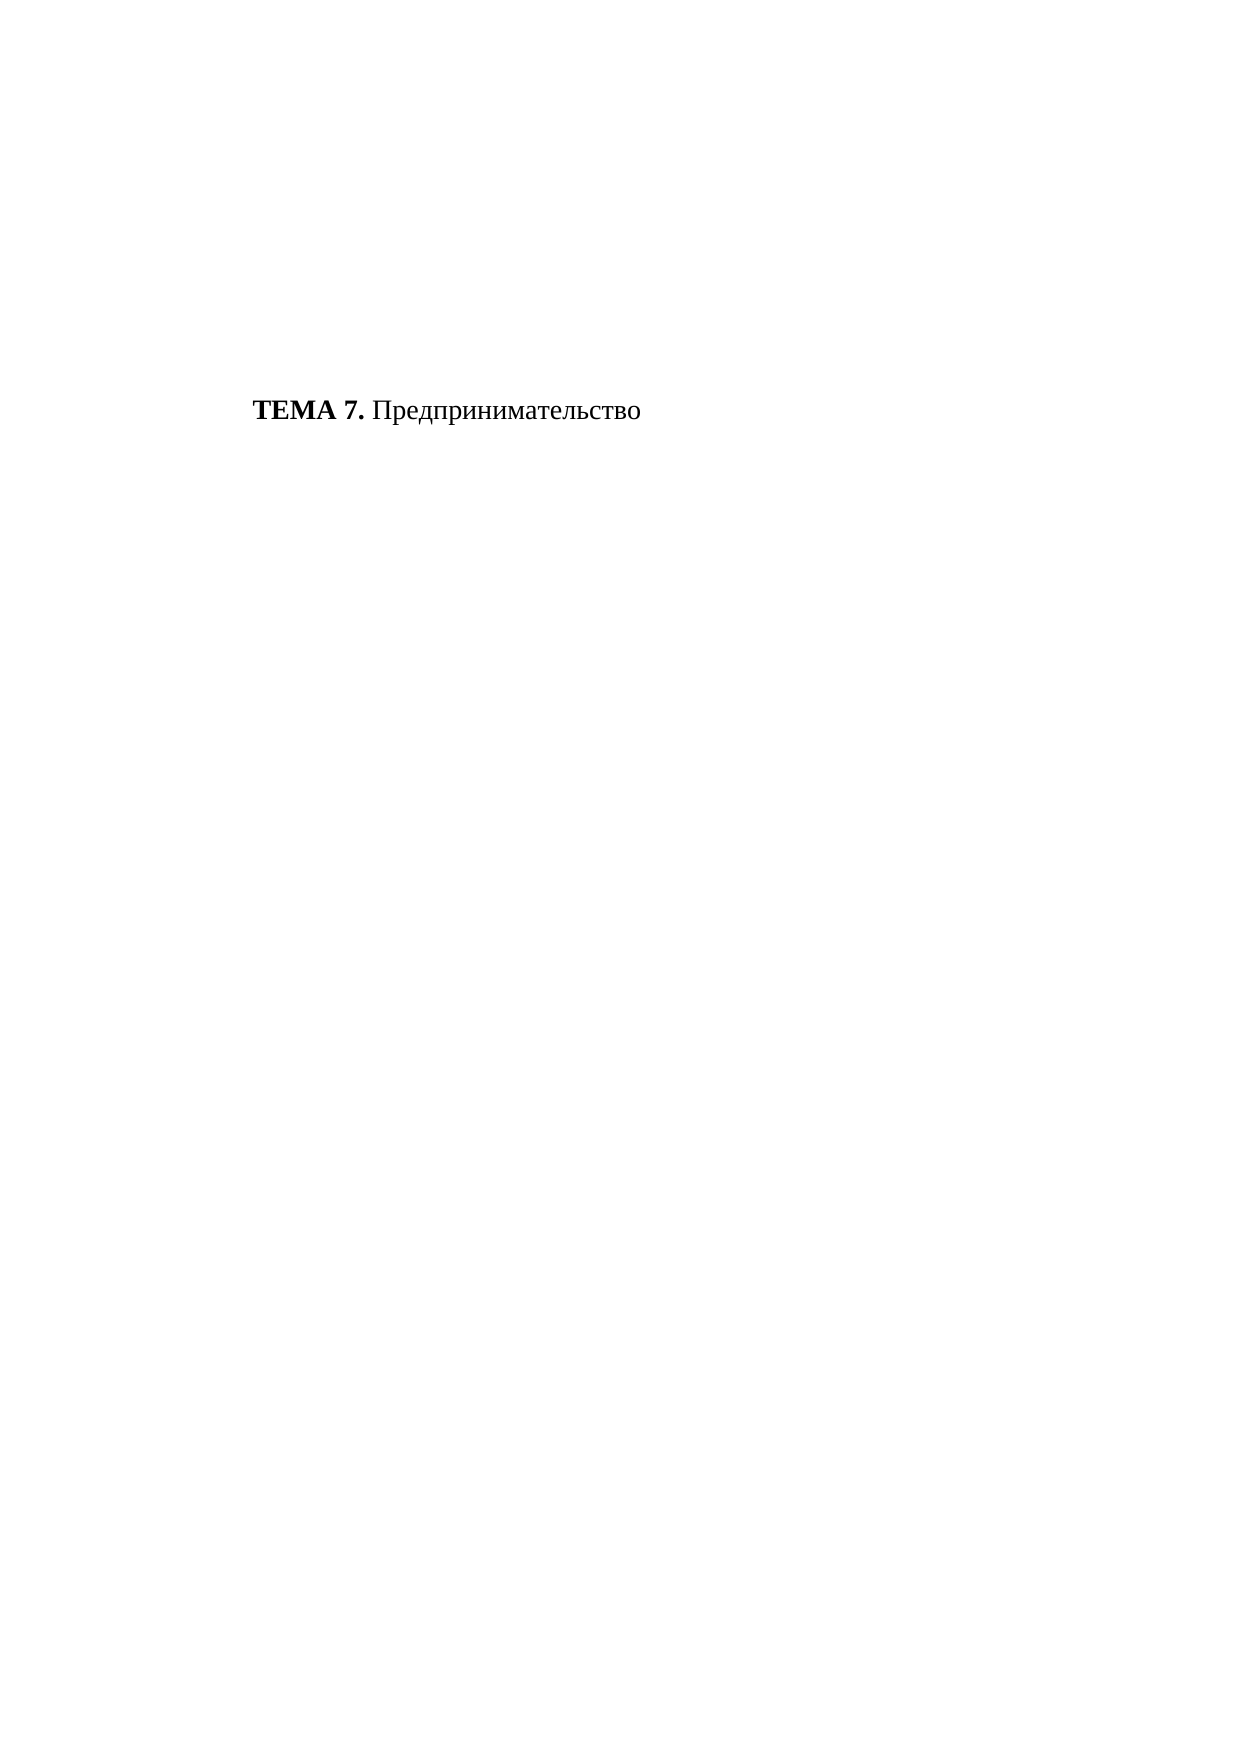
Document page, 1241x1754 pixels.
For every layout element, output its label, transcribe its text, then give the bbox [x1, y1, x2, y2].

text ТЕМА 7. Предпринимательство [252, 393, 1152, 425]
